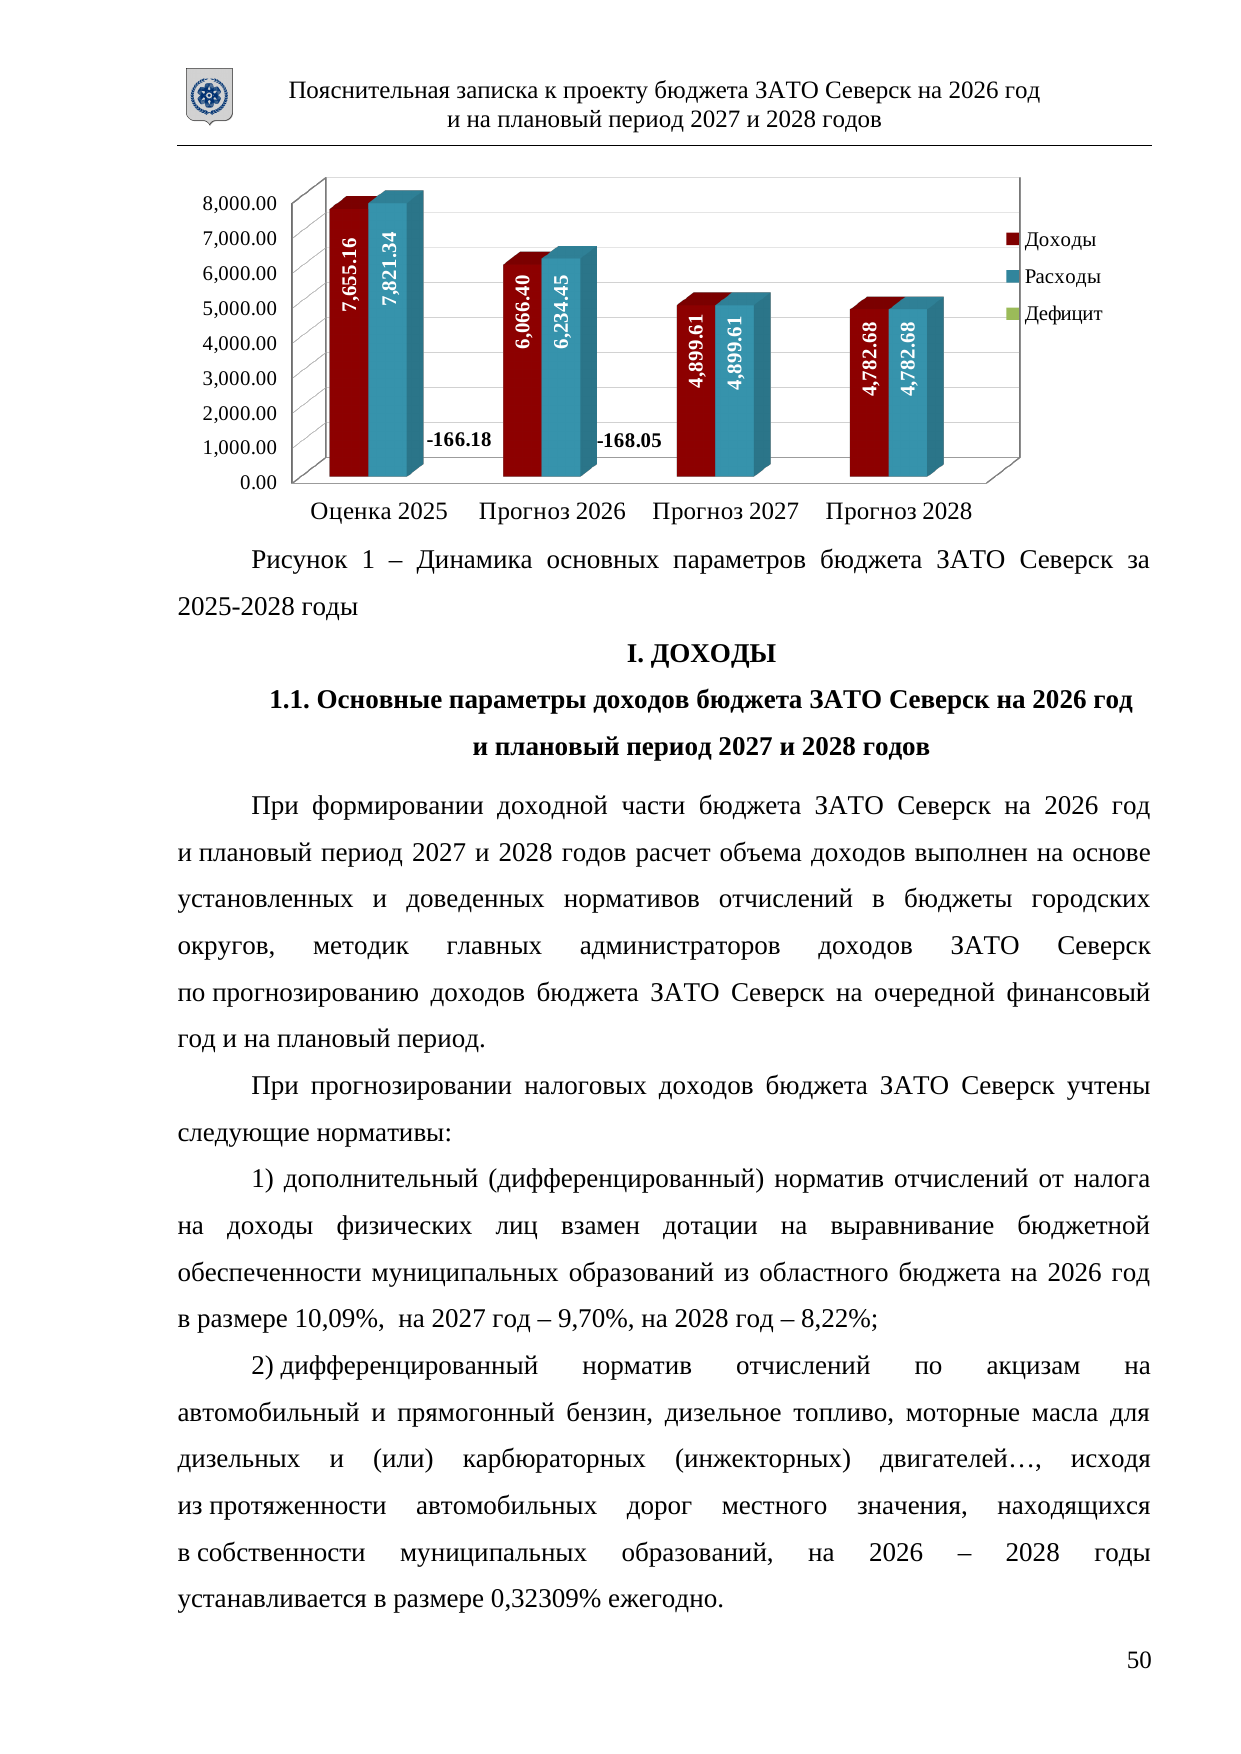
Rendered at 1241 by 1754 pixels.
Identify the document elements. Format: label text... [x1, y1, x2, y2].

text 2) дифференцированный норматив отчислений по акцизам на автомобильный и прямогонный бензин, дизельное топливо, моторные масла для дизельных и (или) карбюраторных (инжекторных) двигателей…, исходя из протяженности автомобильных дорог местного значения, находящихся в собственности муниципальных образований, на 2026 – 2028 годы устанавливается в размере 0,32309% ежегодно. [177, 1349, 1152, 1614]
text При формировании доходной части бюджета ЗАТО Северск на 2026 год и плановый период 2027 и 2028 годов расчет объема доходов выполнен на основе установленных и доведенных нормативов отчислений в бюджеты городских округов, методик главных администраторов доходов ЗАТО Северск по прогнозированию доходов бюджета ЗАТО Северск на очередной финансовый год и на плановый период. [177, 789, 1152, 1054]
text 1.1. Основные параметры доходов бюджета ЗАТО Северск на 2026 год [177, 683, 1152, 714]
text I. ДОХОДЫ [177, 637, 1152, 668]
picture [186, 68, 233, 126]
text и плановый период 2027 и 2028 годов [177, 730, 1152, 761]
text Рисунок 1 – Динамика основных параметров бюджета ЗАТО Северск за 2025-2028 годы [177, 543, 1152, 621]
text При прогнозировании налоговых доходов бюджета ЗАТО Северск учтены следующие нормативы: [177, 1069, 1152, 1147]
text 1) дополнительный (дифференцированный) норматив отчислений от налога на доходы физических лиц взамен дотации на выравнивание бюджетной обеспеченности муниципальных образований из областного бюджета на 2026 год в размере 10,09%, на 2027 год – 9,70%, на 2028 год – 8,22%; [177, 1162, 1152, 1334]
